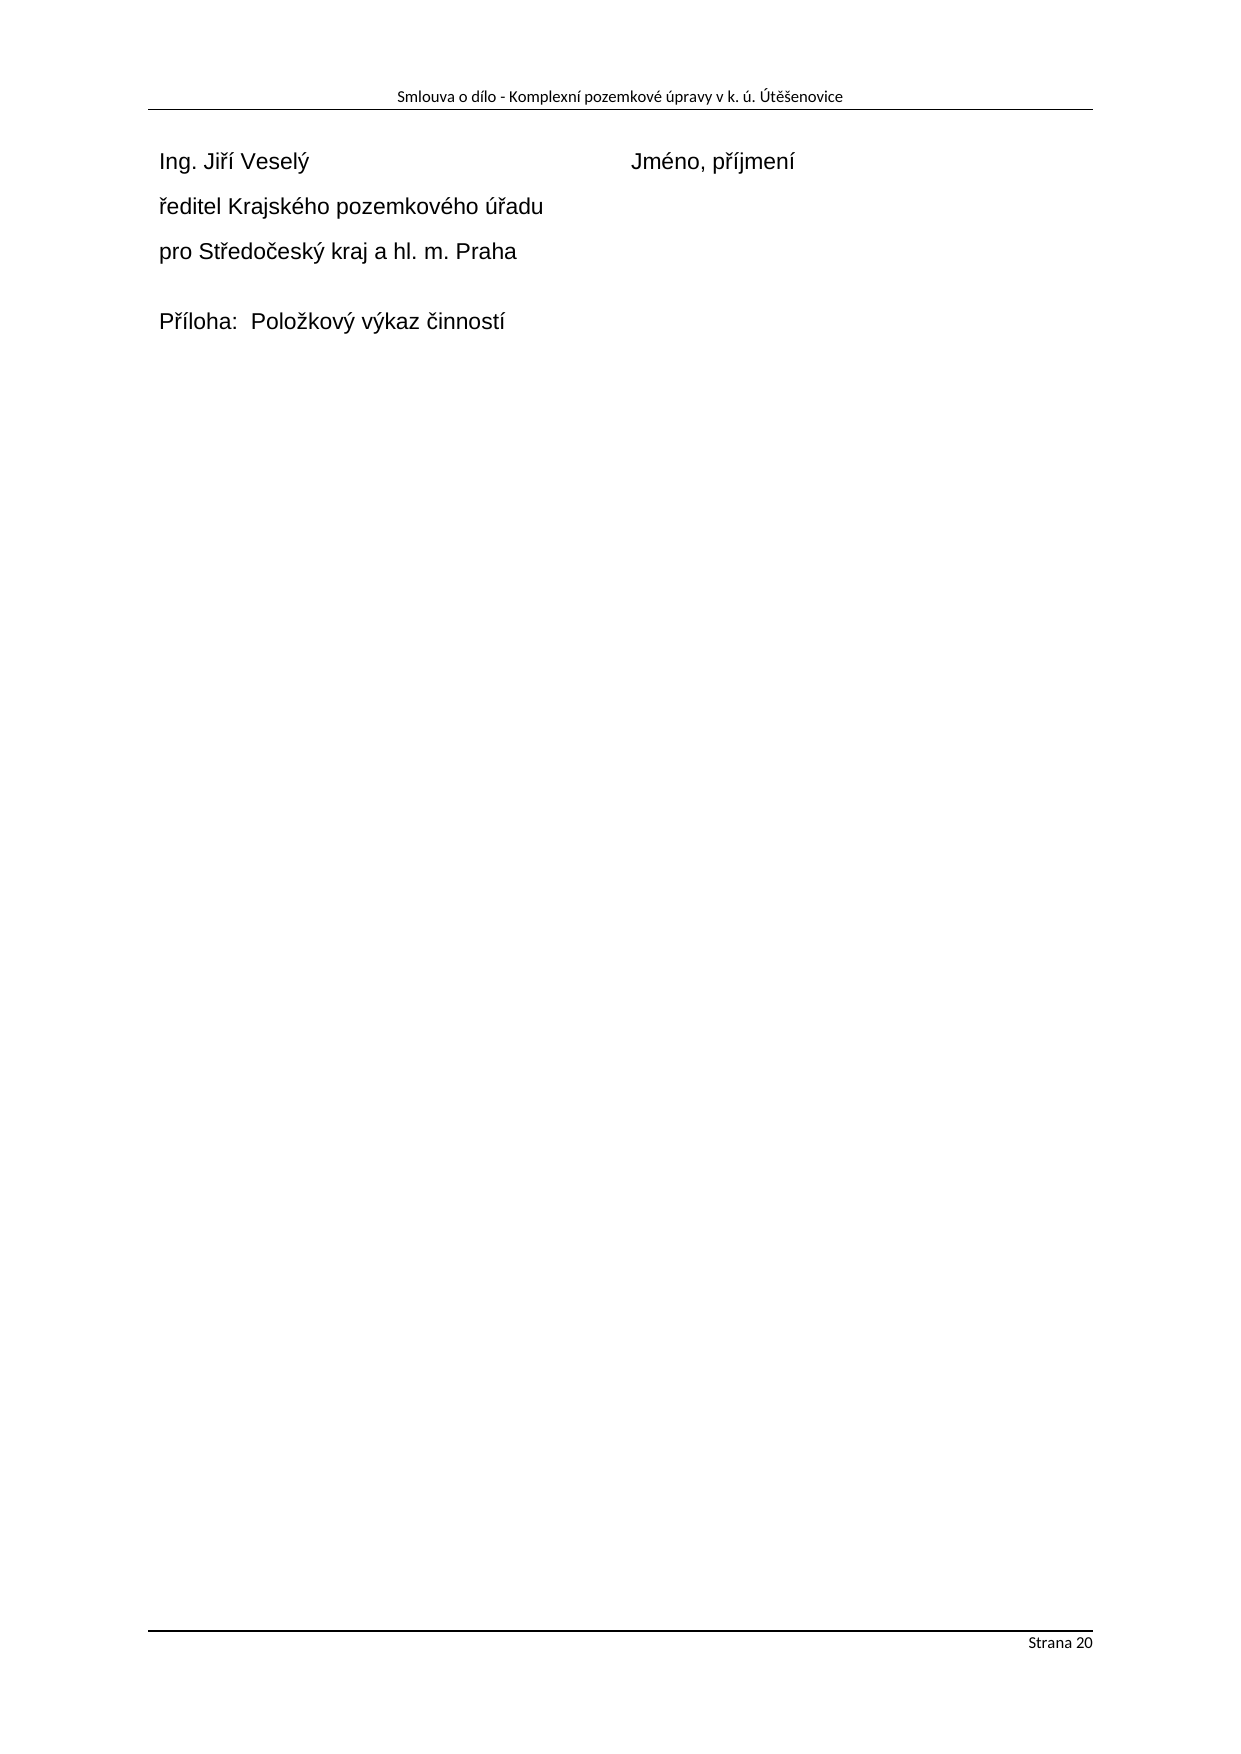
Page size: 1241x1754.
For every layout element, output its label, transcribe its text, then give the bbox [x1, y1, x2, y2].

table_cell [148, 148, 619, 283]
table_cell Příloha: Položkový výkaz činností [148, 283, 1092, 406]
table_cell Jméno, příjmení [620, 148, 1092, 283]
